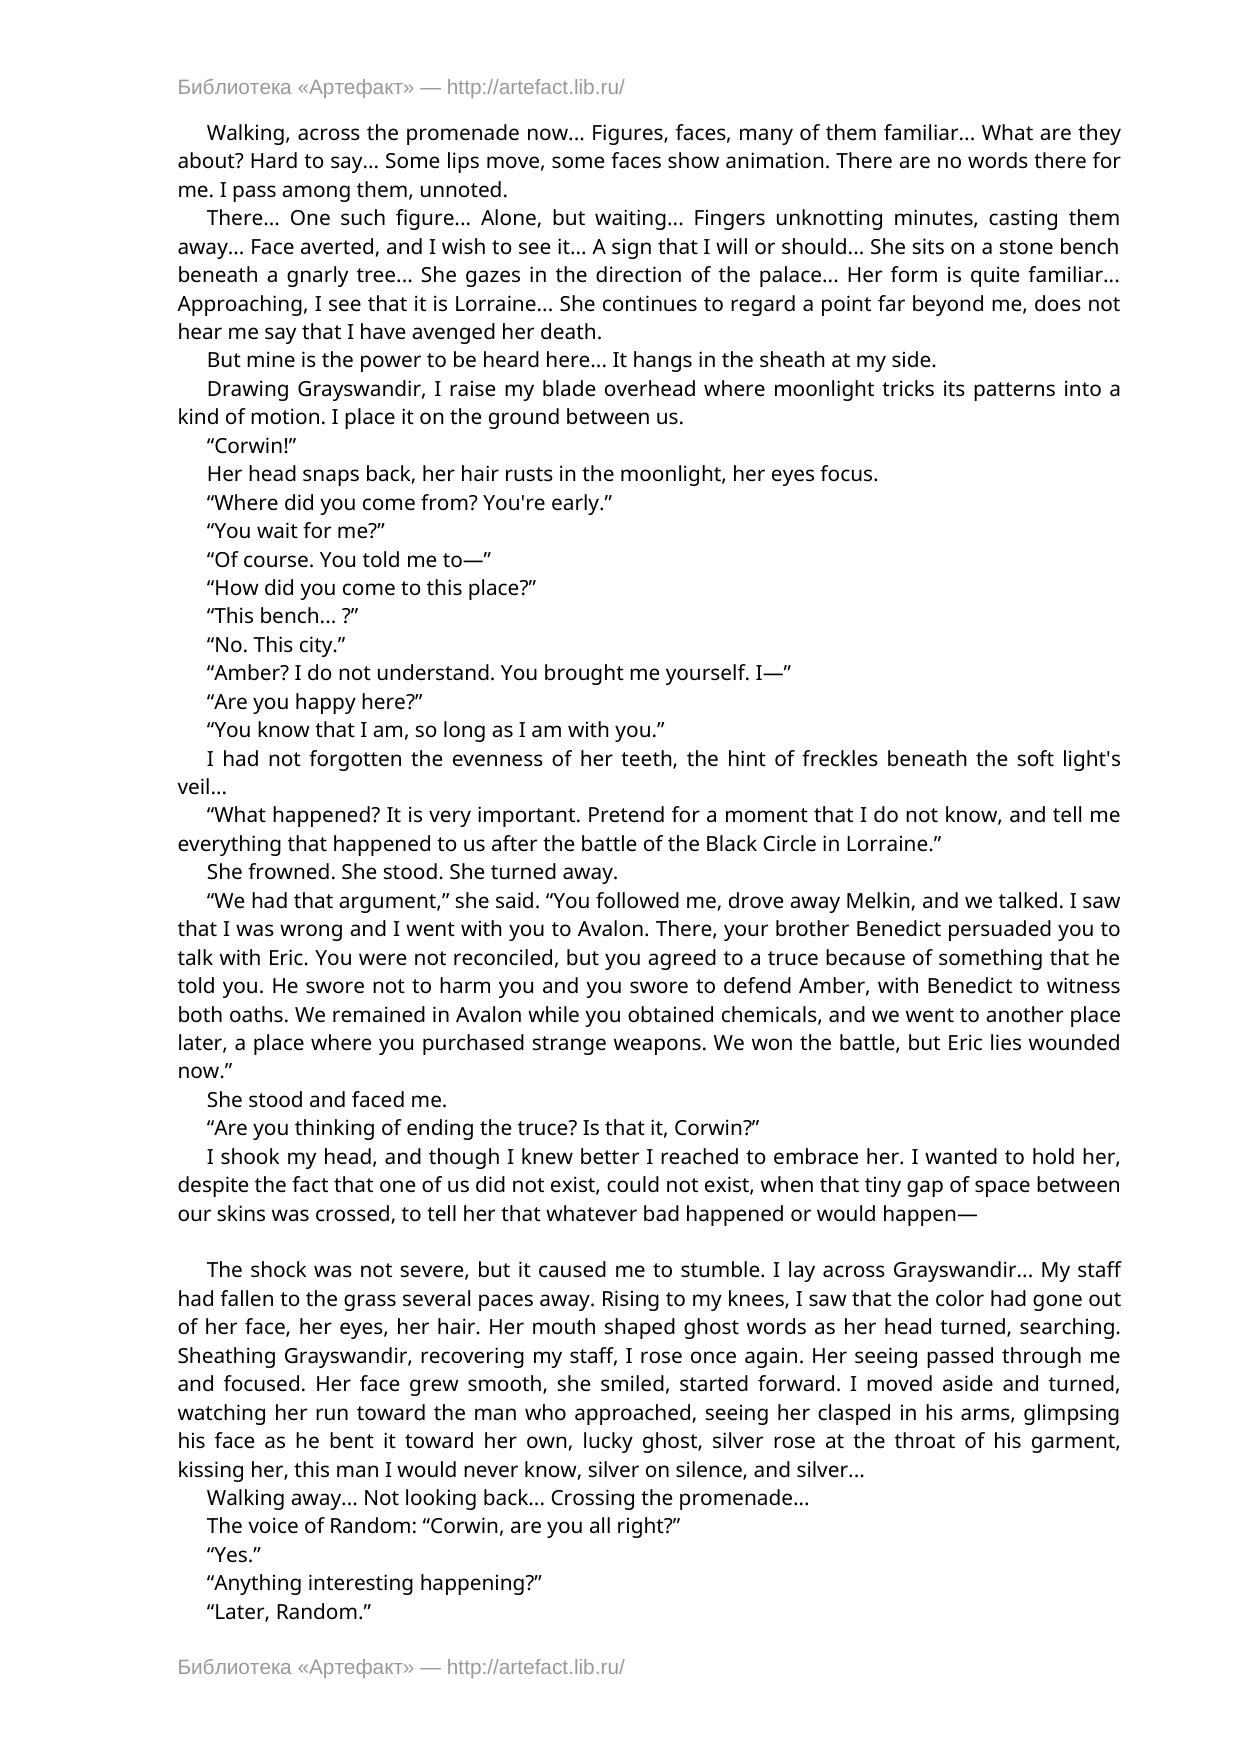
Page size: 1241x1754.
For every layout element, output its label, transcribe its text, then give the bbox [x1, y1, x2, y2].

text “You know that I am, so long as I am with you.” [177, 715, 1122, 744]
text She stood and faced me. [177, 1085, 1122, 1113]
text “Are you happy here?” [177, 687, 1122, 715]
text “We had that argument,” she said. “You followed me, drove away Melkin, and we talked. I saw that I was wrong and I went with you to Avalon. There, your brother Benedict persuaded you to talk with Eric. You were not reconciled, but you agreed to a truce because of something that he told you. He swore not to harm you and you swore to defend Amber, with Benedict to witness both oaths. We remained in Avalon while you obtained chemicals, and we went to another place later, a place where you purchased strange weapons. We won the battle, but Eric lies wounded now.” [177, 886, 1122, 1085]
text But mine is the power to be heard here... It hangs in the sheath at my side. [177, 346, 1122, 374]
text “Later, Random.” [177, 1597, 1122, 1625]
text “What happened? It is very important. Pretend for a moment that I do not know, and tell me everything that happened to us after the battle of the Black Circle in Lorraine.” [177, 801, 1122, 857]
text The shock was not severe, but it caused me to stumble. I lay across Grayswandir... My staff had fallen to the grass several paces away. Rising to my knees, I saw that the color had gone out of her face, her eyes, her hair. Her mouth shaped ghost words as her head turned, searching. Sheathing Grayswandir, recovering my staff, I rose once again. Her seeing passed through me and focused. Her face grew smooth, she smiled, started forward. I moved aside and turned, watching her run toward the man who approached, seeing her clasped in his arms, glimpsing his face as he bent it toward her own, lucky ghost, silver rose at the throat of his garment, kissing her, this man I would never know, silver on silence, and silver... [177, 1256, 1122, 1483]
text I had not forgotten the evenness of her teeth, the hint of freckles beneath the soft light's veil... [177, 744, 1122, 801]
text “Corwin!” [177, 431, 1122, 459]
text The voice of Random: “Corwin, are you all right?” [177, 1512, 1122, 1540]
text “Yes.” [177, 1540, 1122, 1568]
text “Amber? I do not understand. You brought me yourself. I—” [177, 658, 1122, 687]
text “How did you come to this place?” [177, 573, 1122, 602]
text “Of course. You told me to—” [177, 545, 1122, 573]
text Walking, across the promenade now... Figures, faces, many of them familiar... What are they about? Hard to say... Some lips move, some faces show animation. There are no words there for me. I pass among them, unnoted. [177, 118, 1122, 203]
text She frowned. She stood. She turned away. [177, 857, 1122, 886]
text “This bench... ?” [177, 602, 1122, 630]
text I shook my head, and though I knew better I reached to embrace her. I wanted to hold her, despite the fact that one of us did not exist, could not exist, when that tiny gap of space between our skins was crossed, to tell her that whatever bad happened or would happen— [177, 1142, 1122, 1227]
text “You wait for me?” [177, 516, 1122, 545]
text Drawing Grayswandir, I raise my blade overhead where moonlight tricks its patterns into a kind of motion. I place it on the ground between us. [177, 374, 1122, 431]
text There... One such figure... Alone, but waiting... Fingers unknotting minutes, casting them away... Face averted, and I wish to see it... A sign that I will or should... She sits on a stone bench beneath a gnarly tree... She gazes in the direction of the palace... Her form is quite familiar... Approaching, I see that it is Lorraine... She continues to regard a point far beyond me, does not hear me say that I have avenged her death. [177, 203, 1122, 346]
text Her head snaps back, her hair rusts in the moonlight, her eyes focus. [177, 459, 1122, 488]
text “No. This city.” [177, 630, 1122, 658]
text “Are you thinking of ending the truce? Is that it, Corwin?” [177, 1113, 1122, 1142]
text “Where did you come from? You're early.” [177, 488, 1122, 516]
text Walking away... Not looking back... Crossing the promenade... [177, 1483, 1122, 1512]
text “Anything interesting happening?” [177, 1568, 1122, 1597]
